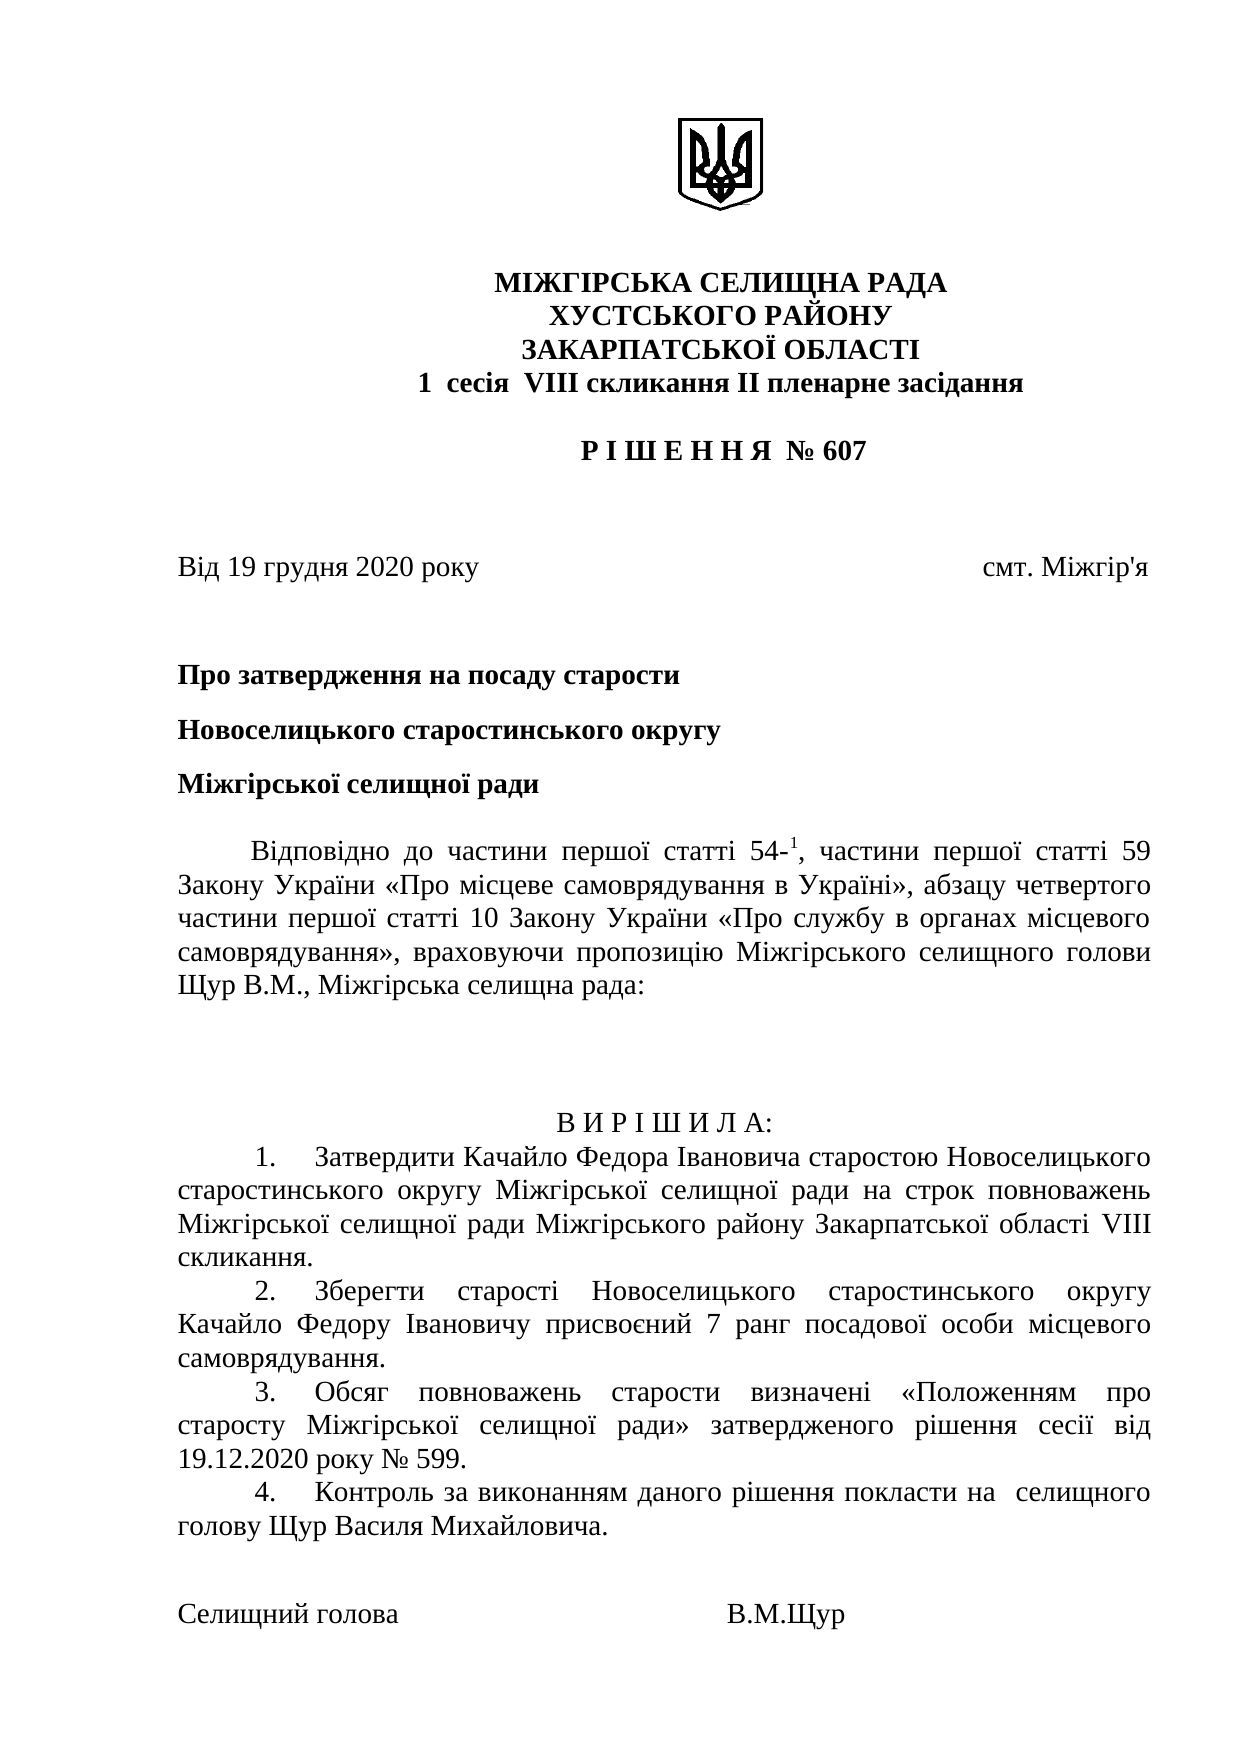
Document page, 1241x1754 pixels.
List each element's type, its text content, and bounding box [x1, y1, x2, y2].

subtitle Р І Ш Е Н Н Я № 607 [177, 433, 1152, 466]
picture [678, 118, 764, 211]
text Про затвердження на посаду старости [177, 657, 1152, 691]
text Новоселицького старостинського округу [177, 712, 1152, 745]
list Обсяг повноважень старости визначені «Положенням про старосту Міжгірської селищної ради» затвердженого рішення сесії від 19.12.2020 року № 599. [177, 1374, 1152, 1474]
subtitle В И Р І Ш И Л А: [177, 1105, 1152, 1139]
text МІЖГІРСЬКА СЕЛИЩНА РАДА [177, 265, 1152, 298]
text 1 сесія VІІІ скликання ІІ пленарне засідання [177, 366, 1152, 399]
text ХУСТСЬКОГО РАЙОНУ [177, 298, 1152, 332]
text Міжгірської селищної ради [177, 766, 637, 800]
text Від 19 грудня 2020 року смт. Міжгір'я [177, 549, 1152, 582]
text ЗАКАРПАТСЬКОЇ ОБЛАСТІ [177, 332, 1152, 366]
list Контроль за виконанням даного рішення покласти на селищного голову Щур Василя Михайловича. [177, 1474, 1152, 1541]
text Відповідно до частини першої статті 54-1, частини першої статті 59 Закону України «Про місцеве самоврядування в Україні», абзацу четвертого частини першої статті 10 Закону України «Про службу в органах місцевого самоврядування», враховуючи пропозицію Міжгірського селищного голови Щур В.М., Міжгірська селищна рада: [177, 833, 1152, 1001]
list Зберегти старості Новоселицького старостинського округу Качайло Федору Івановичу присвоєний 7 ранг посадової особи місцевого самоврядування. [177, 1273, 1152, 1374]
text Селищний голова В.М.Щур [177, 1596, 1152, 1629]
list Затвердити Качайло Федора Івановича старостою Новоселицького старостинського округу Міжгірської селищної ради на строк повноважень Міжгірської селищної ради Міжгірського району Закарпатської області VIII скликання. [177, 1139, 1152, 1273]
